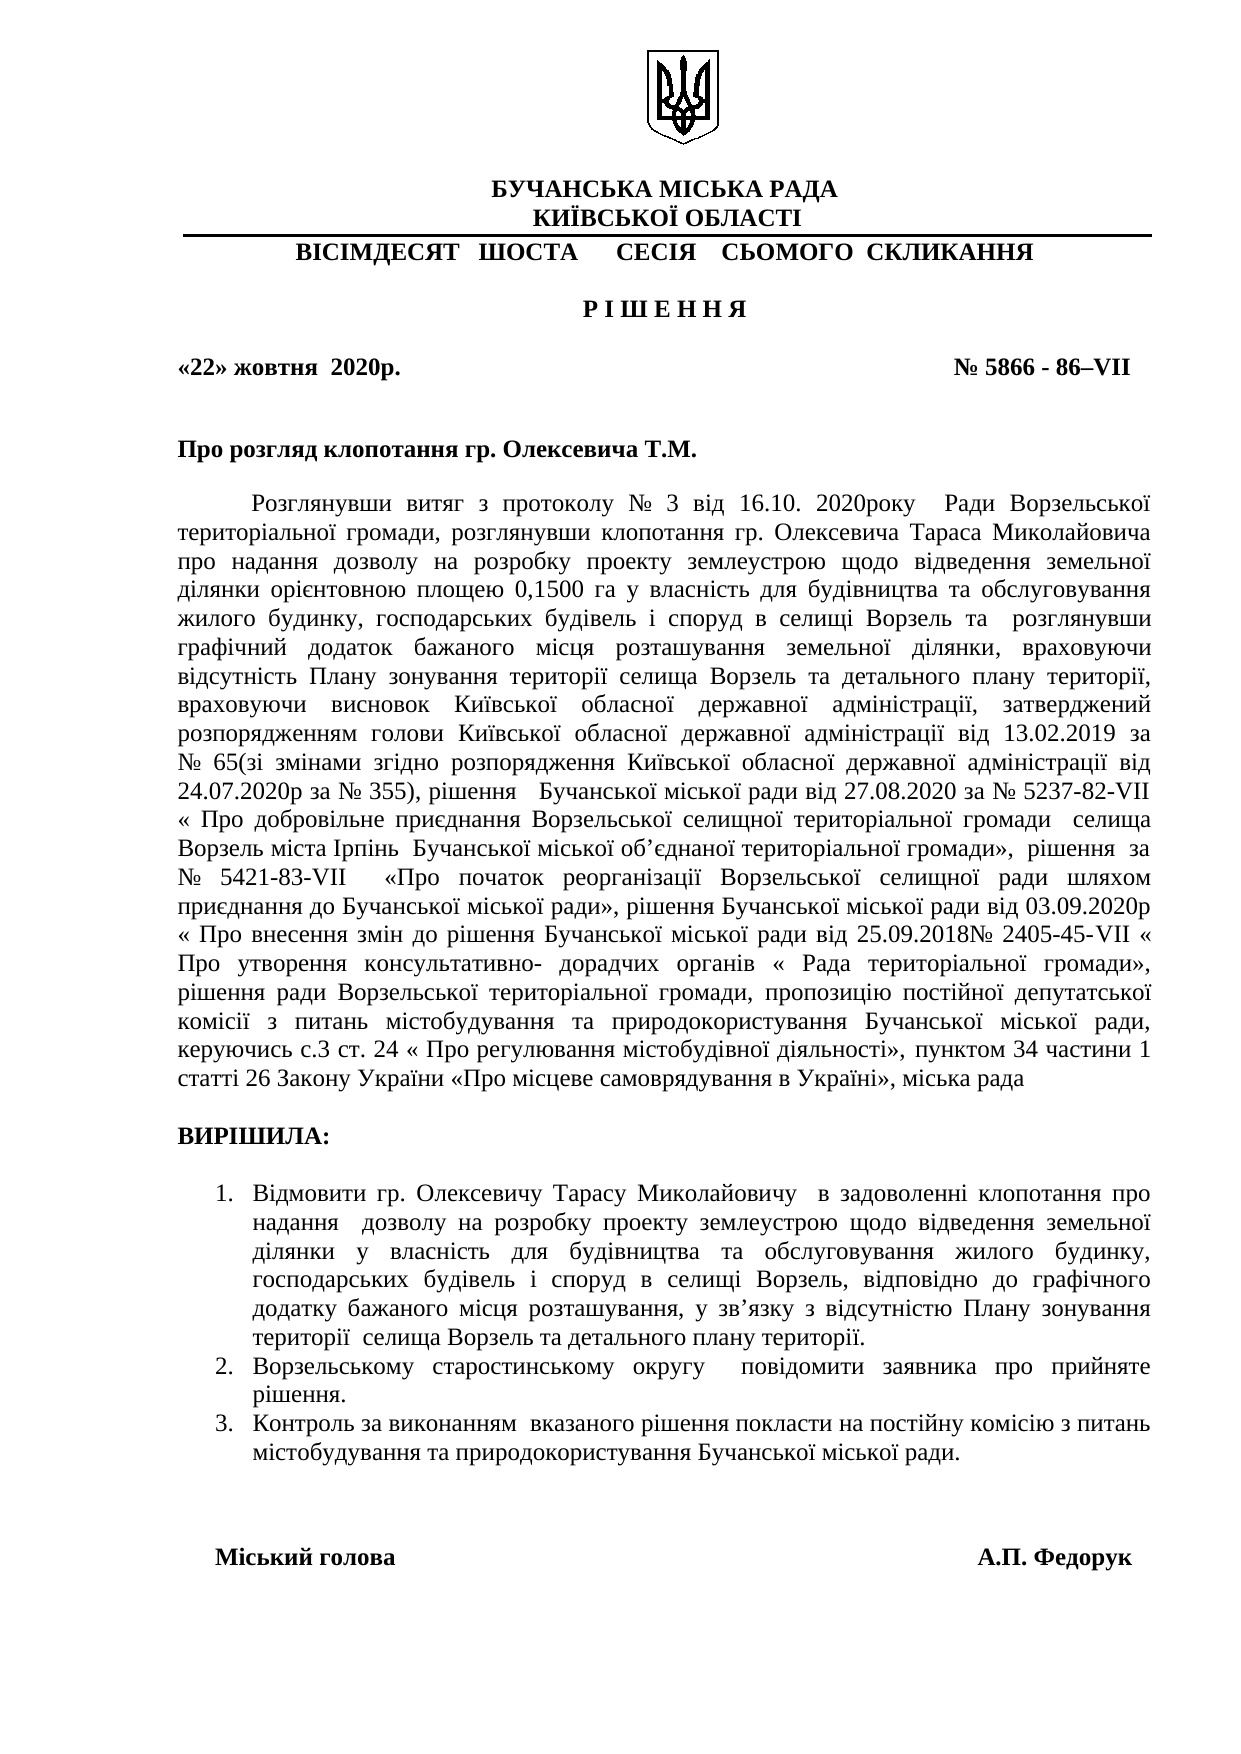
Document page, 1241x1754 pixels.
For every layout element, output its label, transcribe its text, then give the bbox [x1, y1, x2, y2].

list Контроль за виконанням вказаного рішення покласти на постійну комісію з питань містобудування та природокористування Бучанської міської ради. [215, 1408, 1152, 1466]
list Ворзельському старостинському округу повідомити заявника про прийняте рішення. [215, 1351, 1152, 1408]
text Розглянувши витяг з протоколу № 3 від 16.10. 2020року Ради Ворзельської територіальної громади, розглянувши клопотання гр. Олексевича Тараса Миколайовича про надання дозволу на розробку проекту землеустрою щодо відведення земельної ділянки орієнтовною площею 0,1500 га у власність для будівництва та обслуговування жилого будинку, господарських будівель і споруд в селищі Ворзель та розглянувши графічний додаток бажаного місця розташування земельної ділянки, враховуючи відсутність Плану зонування території селища Ворзель та детального плану території, враховуючи висновок Київської обласної державної адміністрації, затверджений розпорядженням голови Київської обласної державної адміністрації від 13.02.2019 за № 65(зі змінами згідно розпорядження Київської обласної державної адміністрації від 24.07.2020р за № 355), рішення Бучанської міської ради від 27.08.2020 за № 5237-82-VІІ « Про добровільне приєднання Ворзельської селищної територіальної громади селища Ворзель міста Ірпінь Бучанської міської об’єднаної територіальної громади», рішення за № 5421-83-VІІ «Про початок реорганізації Ворзельської селищної ради шляхом приєднання до Бучанської міської ради», рішення Бучанської міської ради від 03.09.2020р « Про внесення змін до рішення Бучанської міської ради від 25.09.2018№ 2405-45-VІІ « Про утворення консультативно- дорадчих органів « Рада територіальної громади», рішення ради Ворзельської територіальної громади, пропозицію постійної депутатської комісії з питань містобудування та природокористування Бучанської міської ради, керуючись с.3 ст. 24 « Про регулювання містобудівної діяльності», пунктом 34 частини 1 статті 26 Закону України «Про місцеве самоврядування в Україні», міська рада [177, 488, 1152, 1092]
text Р І Ш Е Н Н Я [177, 294, 1152, 323]
text БУЧАНСЬКА МІСЬКА РАДА [177, 174, 1152, 203]
text КИЇВСЬКОЇ ОБЛАСТІ [183, 203, 1152, 234]
text Міський голова А.П. Федорук [215, 1542, 1152, 1570]
text «22» жовтня 2020р. № 5866 - 86–VІІ [177, 352, 1152, 381]
text Про розгляд клопотання гр. Олексевича Т.М. [177, 434, 1152, 463]
text ВІСІМДЕСЯТ ШОСТА СЕСІЯ СЬОМОГО СКЛИКАННЯ [177, 237, 1152, 266]
text ВИРІШИЛА: [177, 1121, 1152, 1149]
list Відмовити гр. Олексевичу Тарасу Миколайовичу в задоволенні клопотання про надання дозволу на розробку проекту землеустрою щодо відведення земельної ділянки у власність для будівництва та обслуговування жилого будинку, господарських будівель і споруд в селищі Ворзель, відповідно до графічного додатку бажаного місця розташування, у зв’язку з відсутністю Плану зонування території селища Ворзель та детального плану території. [215, 1178, 1152, 1351]
